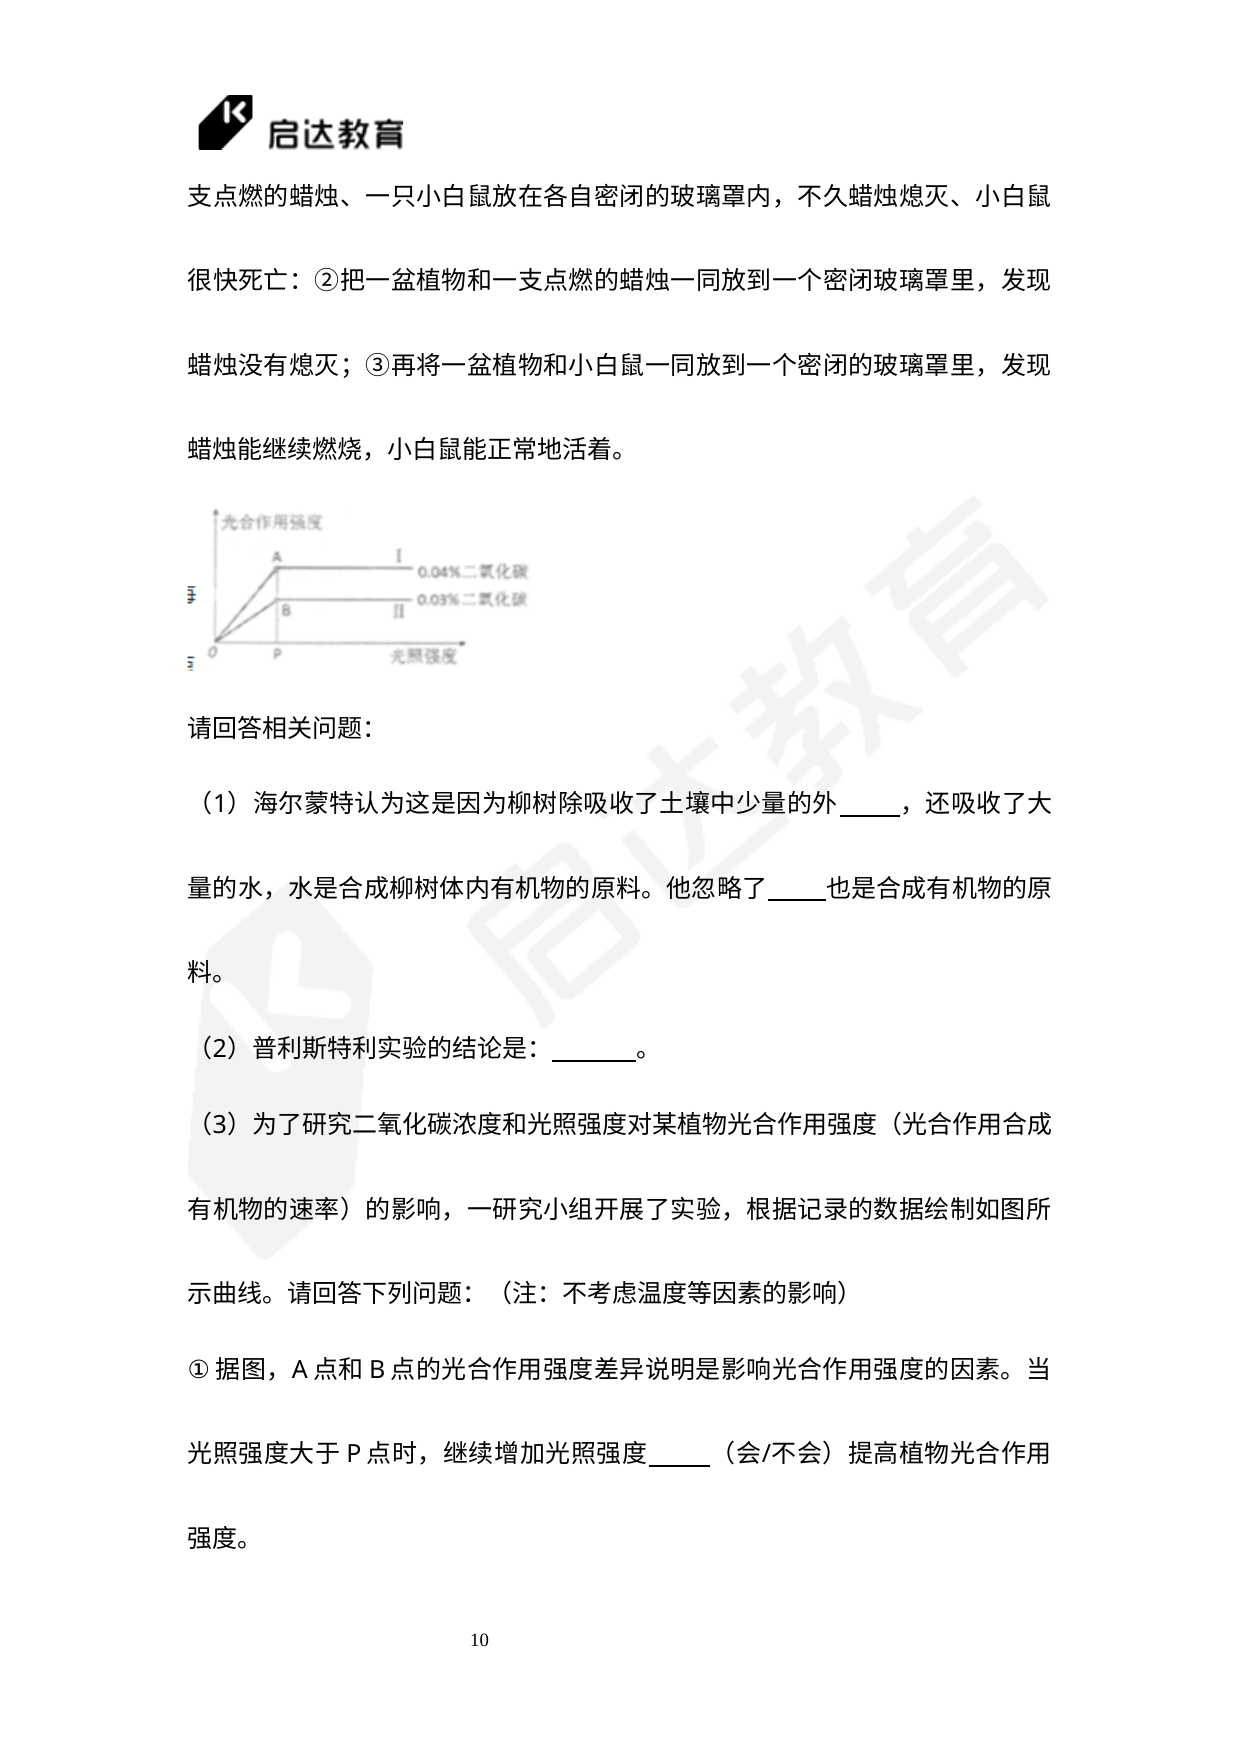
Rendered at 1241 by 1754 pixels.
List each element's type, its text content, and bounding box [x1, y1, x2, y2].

text ①据图，A点和B点的光合作用强度差异说明是影响光合作用强度的因素。当光照强度大于P点时，继续增加光照强度 （会/不会）提高植物光合作用强度。 [187, 1335, 1053, 1569]
text （2）普利斯特利实验的结论是： 。 [187, 1014, 1053, 1079]
picture [187, 491, 557, 671]
text （1）海尔蒙特认为这是因为柳树除吸收了土壤中少量的外 ，还吸收了大量的水，水是合成柳树体内有机物的原料。他忽略了 也是合成有机物的原料。 [187, 769, 1053, 1003]
picture [198, 95, 404, 150]
text 请回答相关问题： [187, 694, 1053, 759]
text （3）为了研究二氧化碳浓度和光照强度对某植物光合作用强度（光合作用合成有机物的速率）的影响，一研究小组开展了实验，根据记录的数据绘制如图所示曲线。请回答下列问题：（注：不考虑温度等因素的影响） [187, 1090, 1053, 1324]
